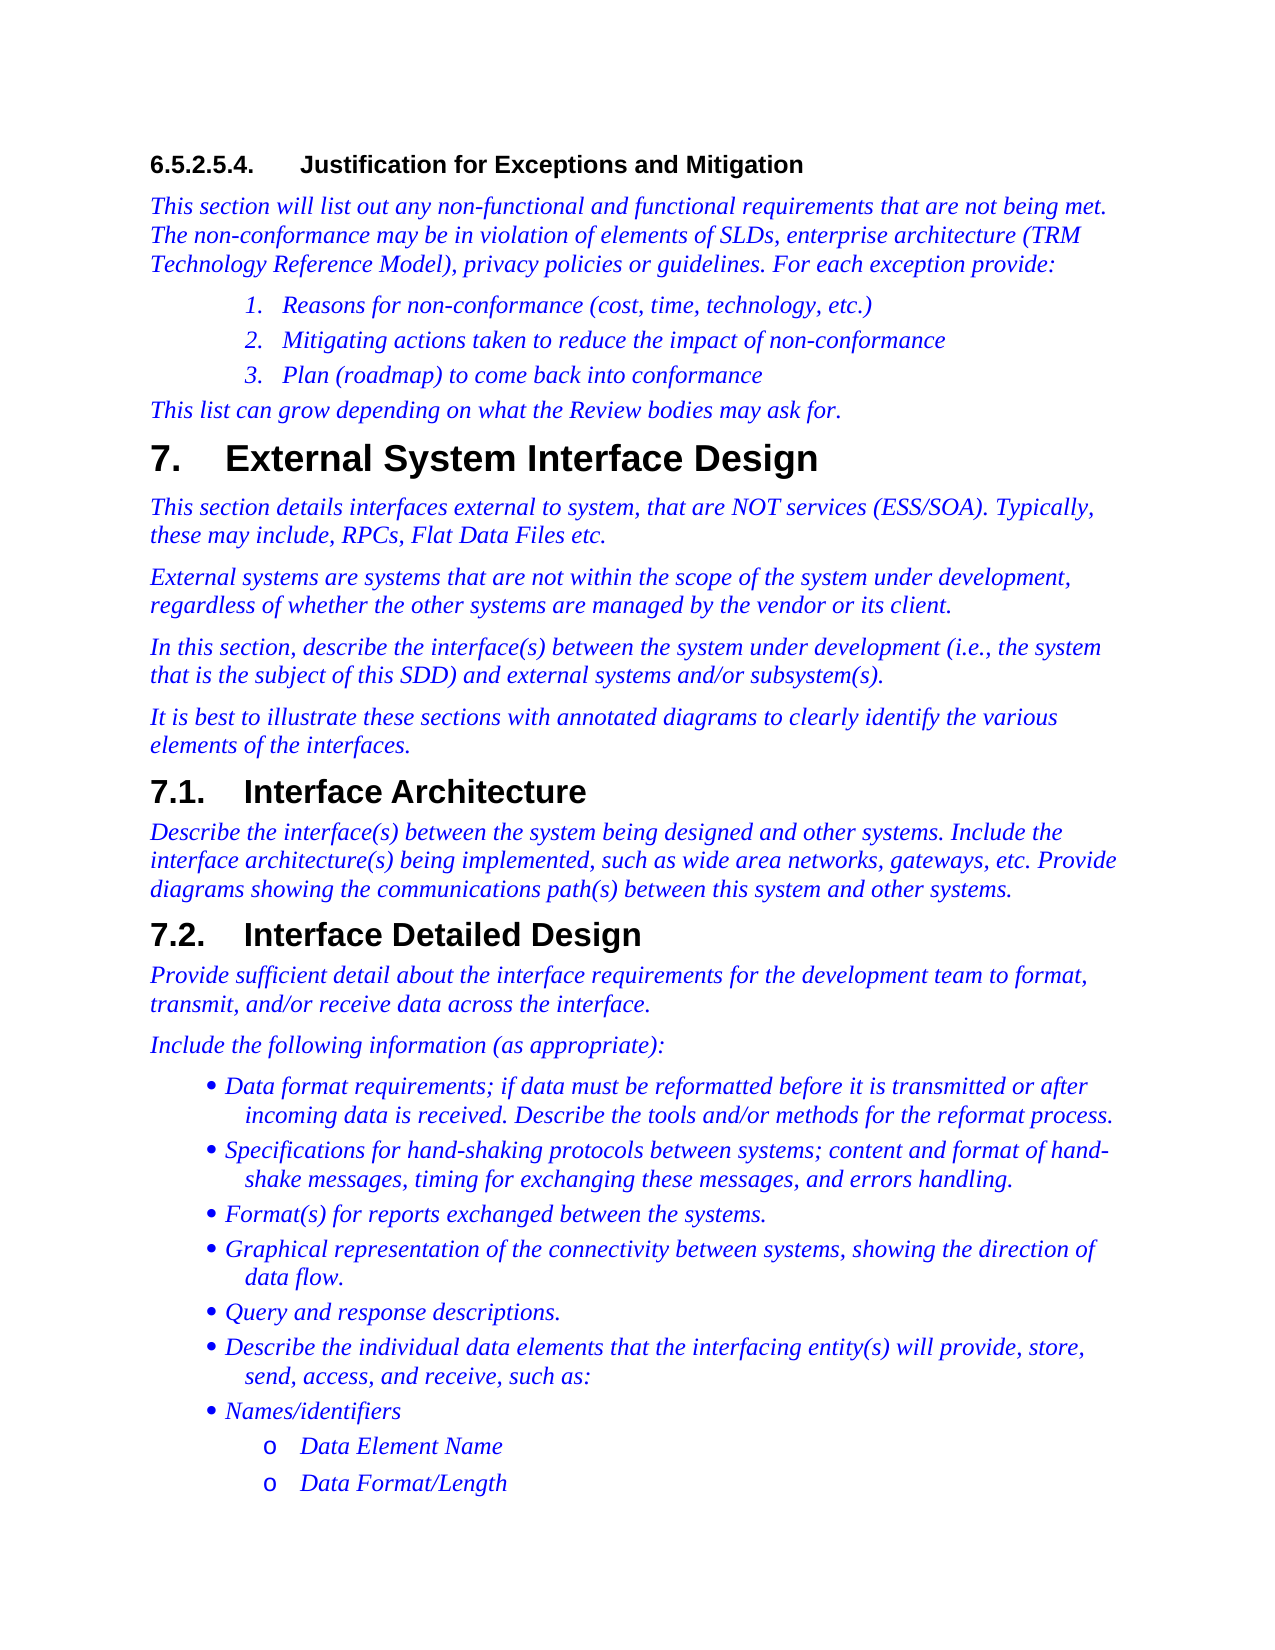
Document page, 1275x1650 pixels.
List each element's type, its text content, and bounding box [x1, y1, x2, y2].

text Describe the interface(s) between the system being designed and other systems. Include the interface architecture(s) being implemented, such as wide area networks, gateways, etc. Provide diagrams showing the communications path(s) between this system and other systems. [150, 817, 1125, 903]
text Names/identifiers [207, 1396, 1125, 1425]
text Graphical representation of the connectivity between systems, showing the direction of data flow. [207, 1234, 1125, 1291]
text In this section, describe the interface(s) between the system under development (i.e., the system that is the subject of this SDD) and external systems and/or subsystem(s). [150, 632, 1125, 689]
text Data format requirements; if data must be reformatted before it is transmitted or after incoming data is received. Describe the tools and/or methods for the reformat process. [207, 1071, 1125, 1129]
subtitle Interface Architecture [150, 772, 1125, 810]
text This section will list out any non-functional and functional requirements that are not being met. The non-conformance may be in violation of elements of SLDs, enterprise architecture (TRM Technology Reference Model), privacy policies or guidelines. For each exception provide: [150, 191, 1125, 277]
subtitle Justification for Exceptions and Mitigation [150, 150, 1125, 179]
text Format(s) for reports exchanged between the systems. [207, 1199, 1125, 1227]
text Query and response descriptions. [207, 1297, 1125, 1326]
text It is best to illustrate these sections with annotated diagrams to clearly identify the various elements of the interfaces. [150, 702, 1125, 759]
text Specifications for hand-shaking protocols between systems; content and format of hand-shake messages, timing for exchanging these messages, and errors handling. [207, 1135, 1125, 1192]
text Provide sufficient detail about the interface requirements for the development team to format, transmit, and/or receive data across the interface. [150, 960, 1125, 1017]
list Mitigating actions taken to reduce the impact of non-conformance [244, 325, 1125, 354]
text This section details interfaces external to system, that are NOT services (ESS/SOA). Typically, these may include, RPCs, Flat Data Files etc. [150, 492, 1125, 549]
text Describe the individual data elements that the interfacing entity(s) will provide, store, send, access, and receive, such as: [207, 1332, 1125, 1390]
subtitle External System Interface Design [150, 436, 1125, 479]
list Reasons for non-conformance (cost, time, technology, etc.) [244, 290, 1125, 319]
list Plan (roadmap) to come back into conformance [244, 360, 1125, 389]
text External systems are systems that are not within the scope of the system under development, regardless of whether the other systems are managed by the vendor or its client. [150, 562, 1125, 619]
list Data Format/Length [262, 1468, 1125, 1499]
text This list can grow depending on what the Review bodies may ask for. [150, 395, 1125, 424]
text Include the following information (as appropriate): [150, 1030, 1125, 1059]
list Data Element Name [262, 1431, 1125, 1462]
subtitle Interface Detailed Design [150, 915, 1125, 954]
